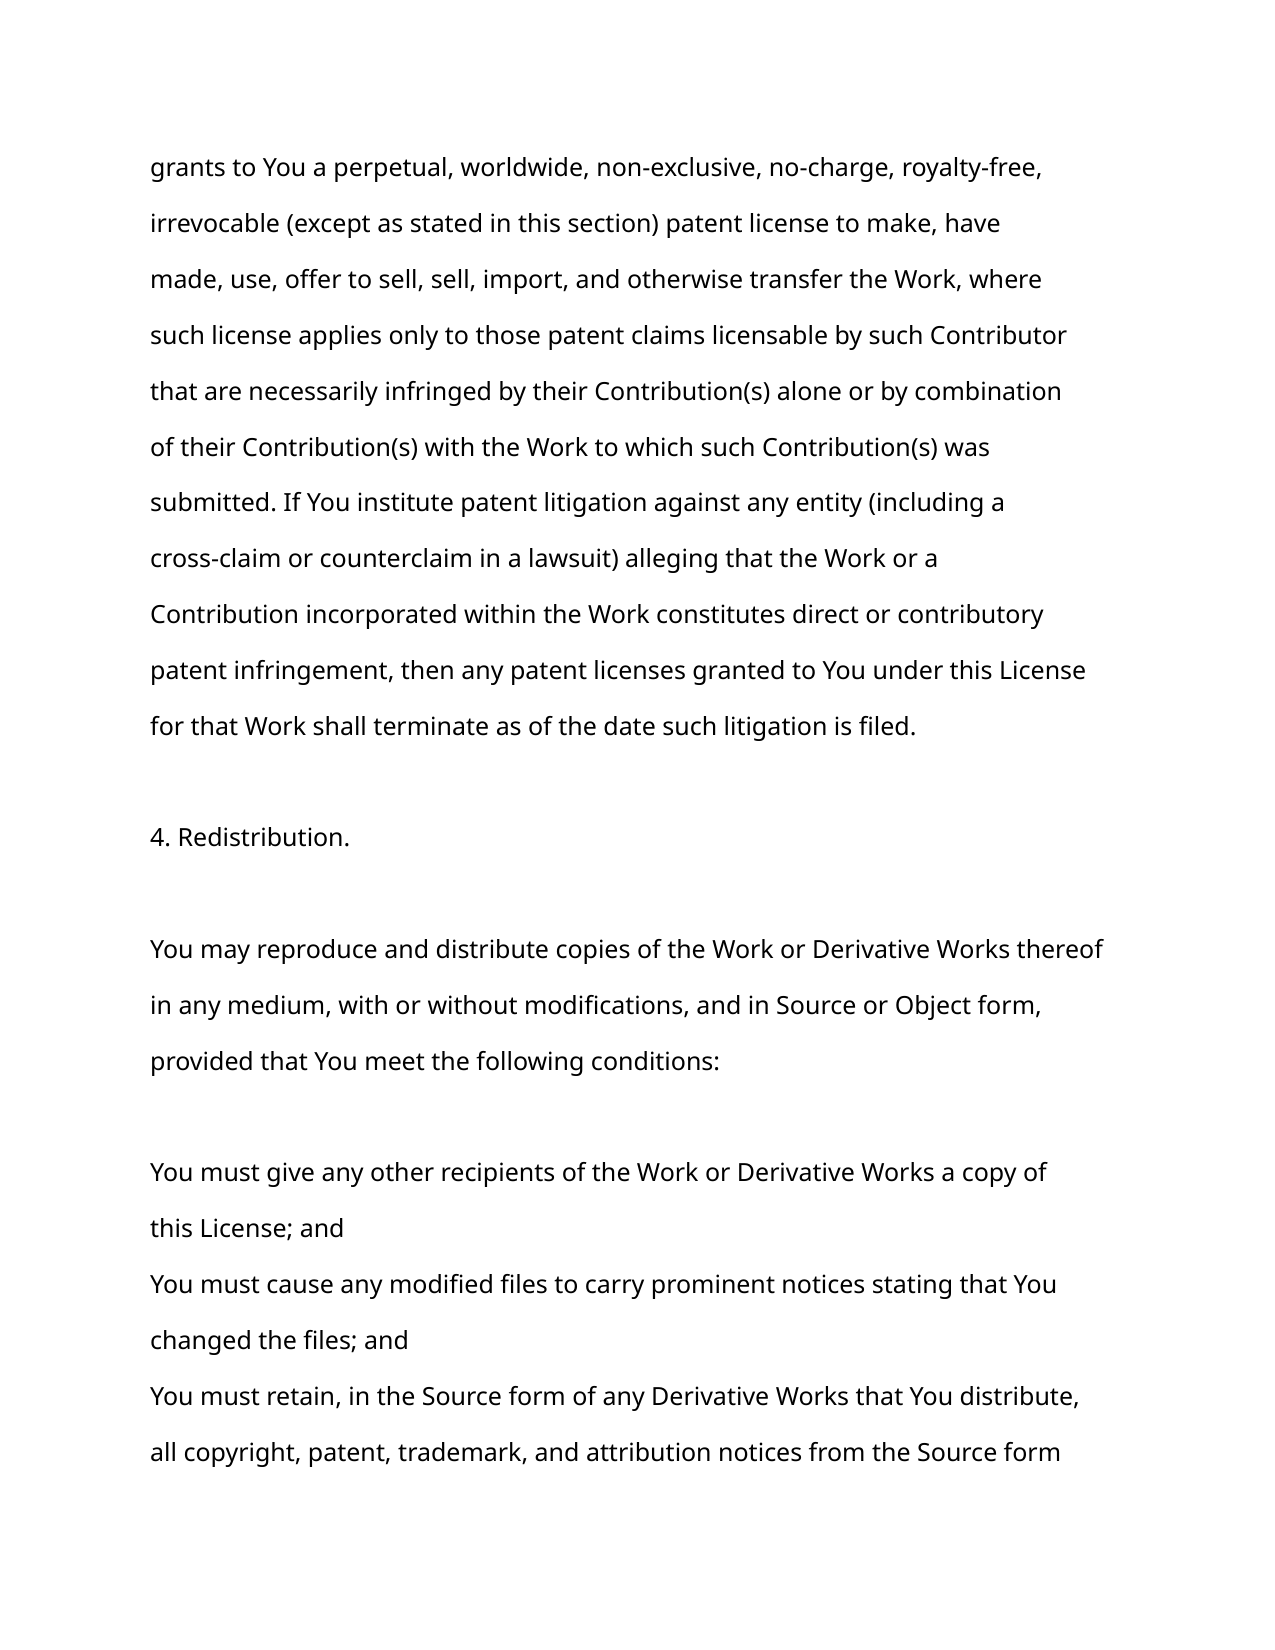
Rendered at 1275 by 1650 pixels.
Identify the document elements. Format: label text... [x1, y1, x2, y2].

text You may reproduce and distribute copies of the Work or Derivative Works thereof [150, 932, 1125, 966]
text submitted. If You institute patent litigation against any entity (including a [150, 485, 1125, 519]
text changed the files; and [150, 1322, 1125, 1357]
text You must retain, in the Source form of any Derivative Works that You distribute, [150, 1378, 1125, 1412]
text all copyright, patent, trademark, and attribution notices from the Source form [150, 1434, 1125, 1468]
text 4. Redistribution. [150, 820, 1125, 854]
text provided that You meet the following conditions: [150, 1043, 1125, 1077]
text patent infringement, then any patent licenses granted to You under this License [150, 652, 1125, 687]
text grants to You a perpetual, worldwide, non-exclusive, no-charge, royalty-free, [150, 150, 1125, 184]
text this License; and [150, 1211, 1125, 1245]
text that are necessarily infringed by their Contribution(s) alone or by combination [150, 373, 1125, 407]
text irrevocable (except as stated in this section) patent license to make, have [150, 206, 1125, 240]
text You must give any other recipients of the Work or Derivative Works a copy of [150, 1155, 1125, 1189]
text Contribution incorporated within the Work constitutes direct or contributory [150, 597, 1125, 631]
text of their Contribution(s) with the Work to which such Contribution(s) was [150, 429, 1125, 463]
text You must cause any modified files to carry prominent notices stating that You [150, 1267, 1125, 1301]
text cross-claim or counterclaim in a lawsuit) alleging that the Work or a [150, 541, 1125, 575]
text for that Work shall terminate as of the date such litigation is filed. [150, 708, 1125, 742]
text in any medium, with or without modifications, and in Source or Object form, [150, 987, 1125, 1022]
text such license applies only to those patent claims licensable by such Contributor [150, 317, 1125, 352]
text made, use, offer to sell, sell, import, and otherwise transfer the Work, where [150, 262, 1125, 296]
